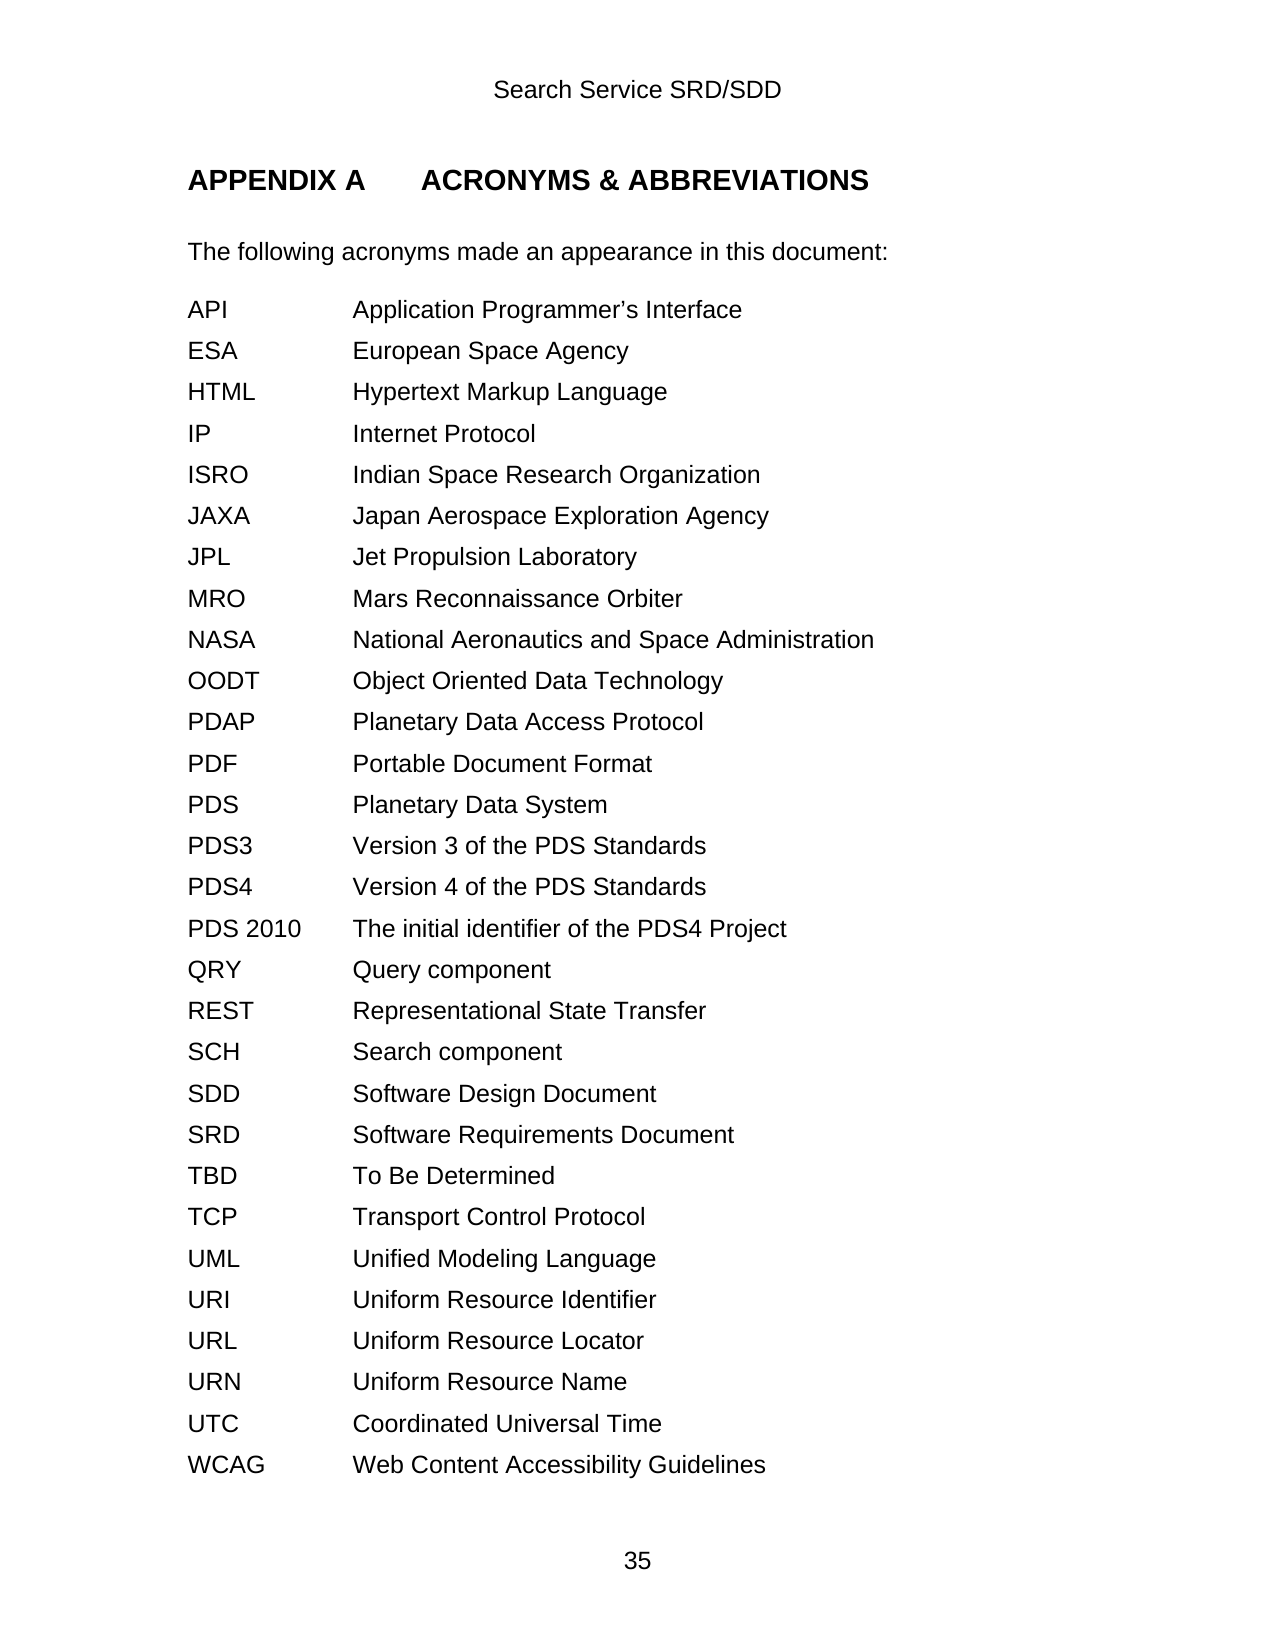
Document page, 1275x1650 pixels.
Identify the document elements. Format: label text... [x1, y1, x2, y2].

text API Application Programmer’s Interface [187, 295, 1087, 323]
text IP Internet Protocol [187, 418, 1087, 447]
text MRO Mars Reconnaissance Orbiter [187, 583, 1087, 612]
text PDAP Planetary Data Access Protocol [187, 707, 1087, 736]
text REST Representational State Transfer [187, 996, 1087, 1025]
text JPL Jet Propulsion Laboratory [187, 542, 1087, 571]
text UML Unified Modeling Language [187, 1243, 1087, 1272]
text SCH Search component [187, 1037, 1087, 1066]
text OODT Object Oriented Data Technology [187, 666, 1087, 695]
text URN Uniform Resource Name [187, 1367, 1087, 1396]
text UTC Coordinated Universal Time [187, 1408, 1087, 1437]
text TBD To Be Determined [187, 1161, 1087, 1190]
text ESA European Space Agency [187, 336, 1087, 365]
text PDF Portable Document Format [187, 748, 1087, 777]
subtitle ACRONYMS & Abbreviations [187, 162, 1087, 196]
text NASA National Aeronautics and Space Administration [187, 625, 1087, 653]
text QRY Query component [187, 955, 1087, 983]
text SDD Software Design Document [187, 1078, 1087, 1107]
text JAXA Japan Aerospace Exploration Agency [187, 501, 1087, 530]
text WCAG Web Content Accessibility Guidelines [187, 1450, 1087, 1478]
text ISRO Indian Space Research Organization [187, 460, 1087, 488]
text The following acronyms made an appearance in this document: [187, 237, 1087, 266]
text TCP Transport Control Protocol [187, 1202, 1087, 1231]
text URI Uniform Resource Identifier [187, 1285, 1087, 1313]
text SRD Software Requirements Document [187, 1120, 1087, 1148]
text PDS Planetary Data System [187, 790, 1087, 818]
text HTML Hypertext Markup Language [187, 377, 1087, 406]
text URL Uniform Resource Locator [187, 1326, 1087, 1355]
